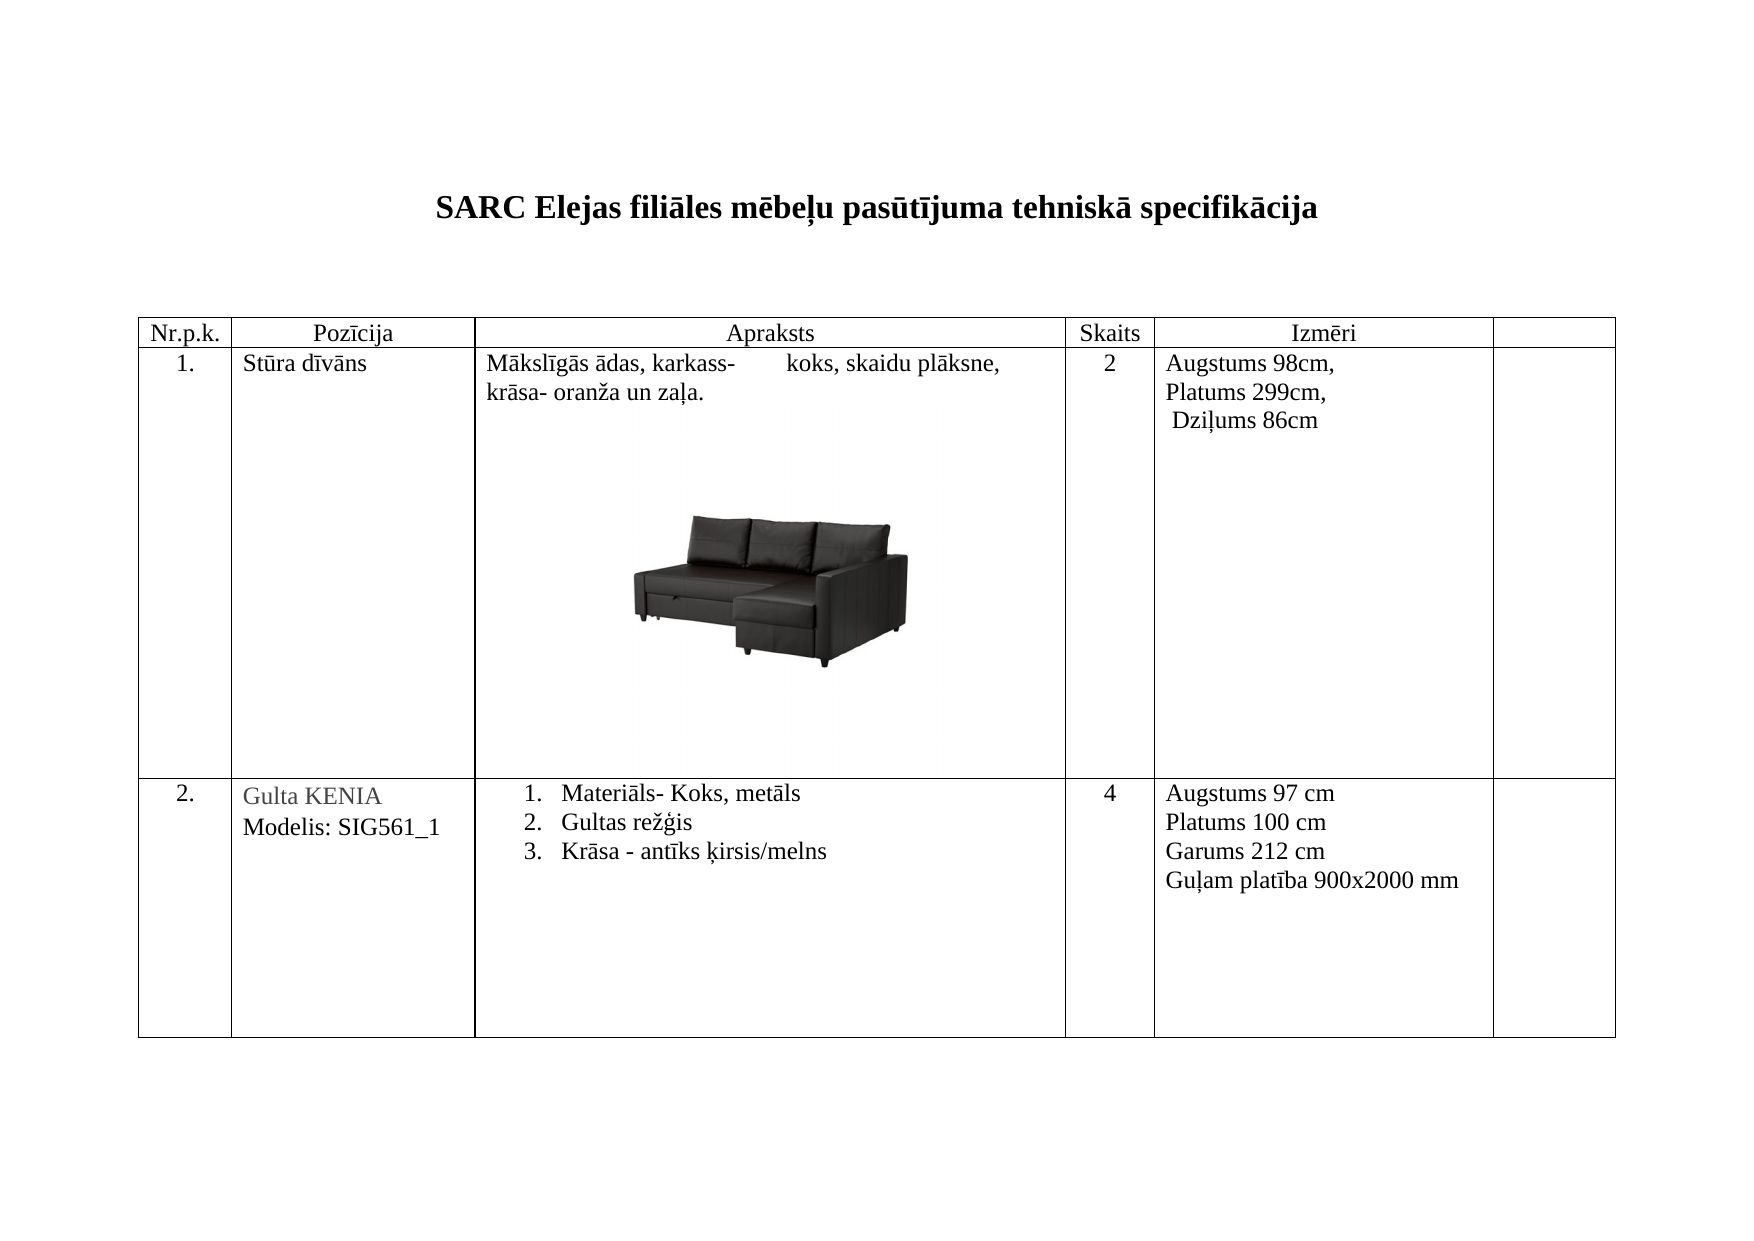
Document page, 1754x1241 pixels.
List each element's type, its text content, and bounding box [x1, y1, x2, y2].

table_cell 2 [1066, 348, 1154, 777]
picture [584, 405, 957, 778]
table_cell Mākslīgās ādas, karkass- koks, skaidu plāksne, krāsa- oranža un zaļa. [476, 348, 1065, 777]
table_header Skaits [1066, 318, 1154, 347]
table_cell [1494, 779, 1615, 1037]
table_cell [1155, 779, 1493, 1037]
table_header Izmēri [1155, 318, 1493, 347]
table_cell Augstums 98cm, Platums 299cm, Dziļums 86cm [1155, 348, 1493, 777]
table_header [1494, 318, 1615, 347]
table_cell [232, 779, 474, 1037]
table_cell Stūra dīvāns [232, 348, 474, 777]
table_header Apraksts [476, 318, 1065, 347]
table_header Nr.p.k. [139, 318, 231, 347]
table_cell 4 [1066, 779, 1154, 1037]
table_cell 2. [139, 779, 231, 1037]
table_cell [476, 779, 1065, 1037]
text SARC Elejas filiāles mēbeļu pasūtījuma tehniskā specifikācija [150, 187, 1604, 226]
table_cell [1494, 348, 1615, 777]
table_header Pozīcija [232, 318, 474, 347]
table_cell 1. [139, 348, 231, 777]
